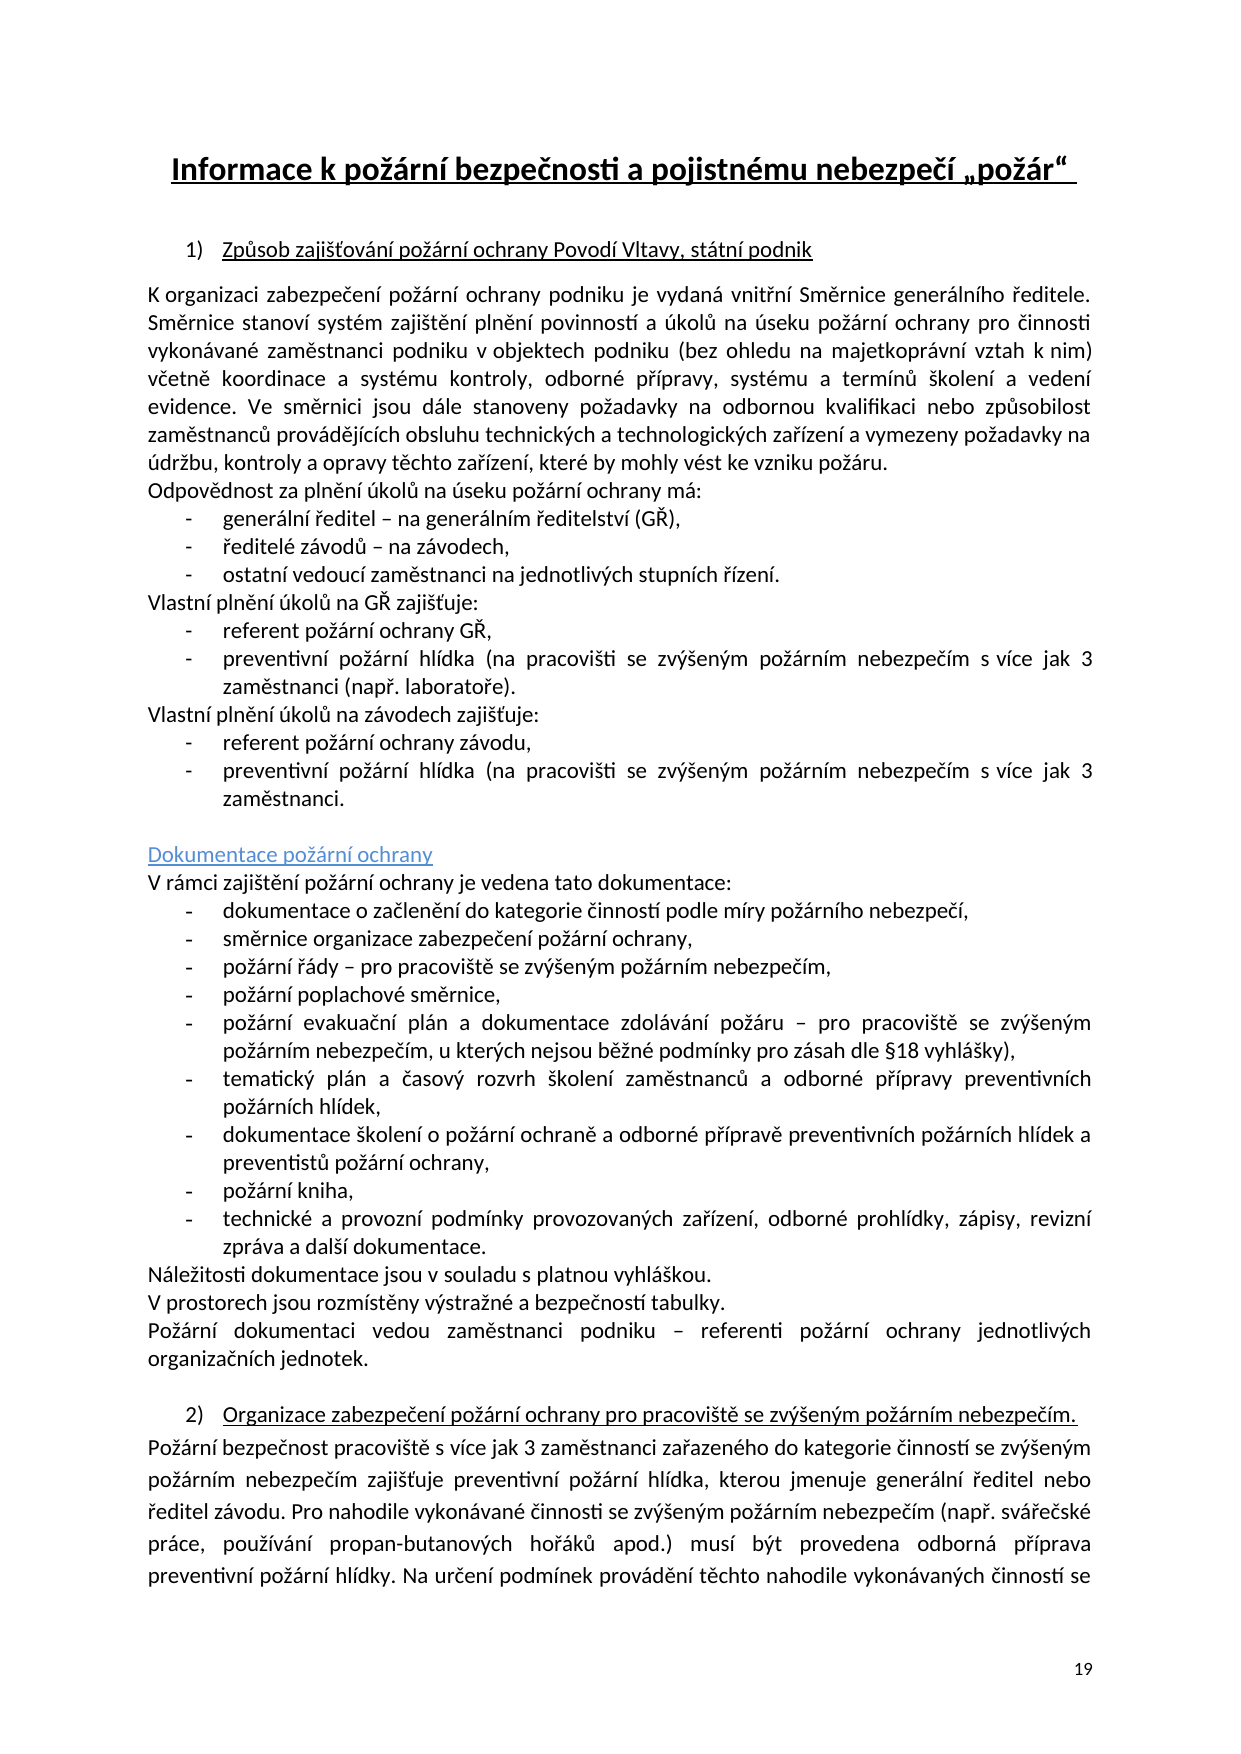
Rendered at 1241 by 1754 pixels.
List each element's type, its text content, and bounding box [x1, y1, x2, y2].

text V rámci zajištění požární ochrany je vedena tato dokumentace: [148, 868, 1093, 896]
list ostatní vedoucí zaměstnanci na jednotlivých stupních řízení. [185, 560, 1093, 588]
list referent požární ochrany GŘ, [185, 616, 1093, 644]
title Informace k požární bezpečnosti a pojistnému nebezpečí „požár“ [148, 148, 1093, 188]
list technické a provozní podmínky provozovaných zařízení, odborné prohlídky, zápisy, revizní zpráva a další dokumentace. [185, 1204, 1093, 1261]
list preventivní požární hlídka (na pracovišti se zvýšeným požárním nebezpečím s více jak 3 zaměstnanci. [185, 756, 1093, 812]
text K organizaci zabezpečení požární ochrany podniku je vydaná vnitřní Směrnice generálního ředitele. Směrnice stanoví systém zajištění plnění povinností a úkolů na úseku požární ochrany pro činnosti vykonávané zaměstnanci podniku v objektech podniku (bez ohledu na majetkoprávní vztah k nim) včetně koordinace a systému kontroly, odborné přípravy, systému a termínů školení a vedení evidence. Ve směrnici jsou dále stanoveny požadavky na odbornou kvalifikaci nebo způsobilost zaměstnanců provádějících obsluhu technických a technologických zařízení a vymezeny požadavky na údržbu, kontroly a opravy těchto zařízení, které by mohly vést ke vzniku požáru. [148, 280, 1093, 476]
text Vlastní plnění úkolů na závodech zajišťuje: [148, 700, 1093, 728]
list ředitelé závodů – na závodech, [185, 532, 1093, 560]
list Způsob zajišťování požární ochrany Povodí Vltavy, státní podnik [185, 235, 1093, 263]
list požární poplachové směrnice, [185, 980, 1093, 1008]
list dokumentace o začlenění do kategorie činností podle míry požárního nebezpečí, [185, 896, 1093, 924]
text Náležitosti dokumentace jsou v souladu s platnou vyhláškou. [148, 1261, 1093, 1288]
text Vlastní plnění úkolů na GŘ zajišťuje: [148, 588, 1093, 616]
text V prostorech jsou rozmístěny výstražné a bezpečností tabulky. [148, 1288, 1093, 1317]
list požární řády – pro pracoviště se zvýšeným požárním nebezpečím, [185, 952, 1093, 980]
list Organizace zabezpečení požární ochrany pro pracoviště se zvýšeným požárním nebezpečím. [185, 1401, 1093, 1429]
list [148, 1433, 1093, 1589]
list referent požární ochrany závodu, [185, 728, 1093, 756]
text Požární dokumentaci vedou zaměstnanci podniku – referenti požární ochrany jednotlivých organizačních jednotek. [148, 1317, 1093, 1373]
list směrnice organizace zabezpečení požární ochrany, [185, 924, 1093, 952]
list generální ředitel – na generálním ředitelství (GŘ), [185, 504, 1093, 532]
list požární evakuační plán a dokumentace zdolávání požáru – pro pracoviště se zvýšeným požárním nebezpečím, u kterých nejsou běžné podmínky pro zásah dle §18 vyhlášky), [185, 1008, 1093, 1064]
text Dokumentace požární ochrany [148, 840, 1093, 868]
list preventivní požární hlídka (na pracovišti se zvýšeným požárním nebezpečím s více jak 3 zaměstnanci (např. laboratoře). [185, 644, 1093, 700]
list dokumentace školení o požární ochraně a odborné přípravě preventivních požárních hlídek a preventistů požární ochrany, [185, 1120, 1093, 1176]
list tematický plán a časový rozvrh školení zaměstnanců a odborné přípravy preventivních požárních hlídek, [185, 1064, 1093, 1120]
text Odpovědnost za plnění úkolů na úseku požární ochrany má: [148, 476, 1093, 504]
list požární kniha, [185, 1176, 1093, 1204]
